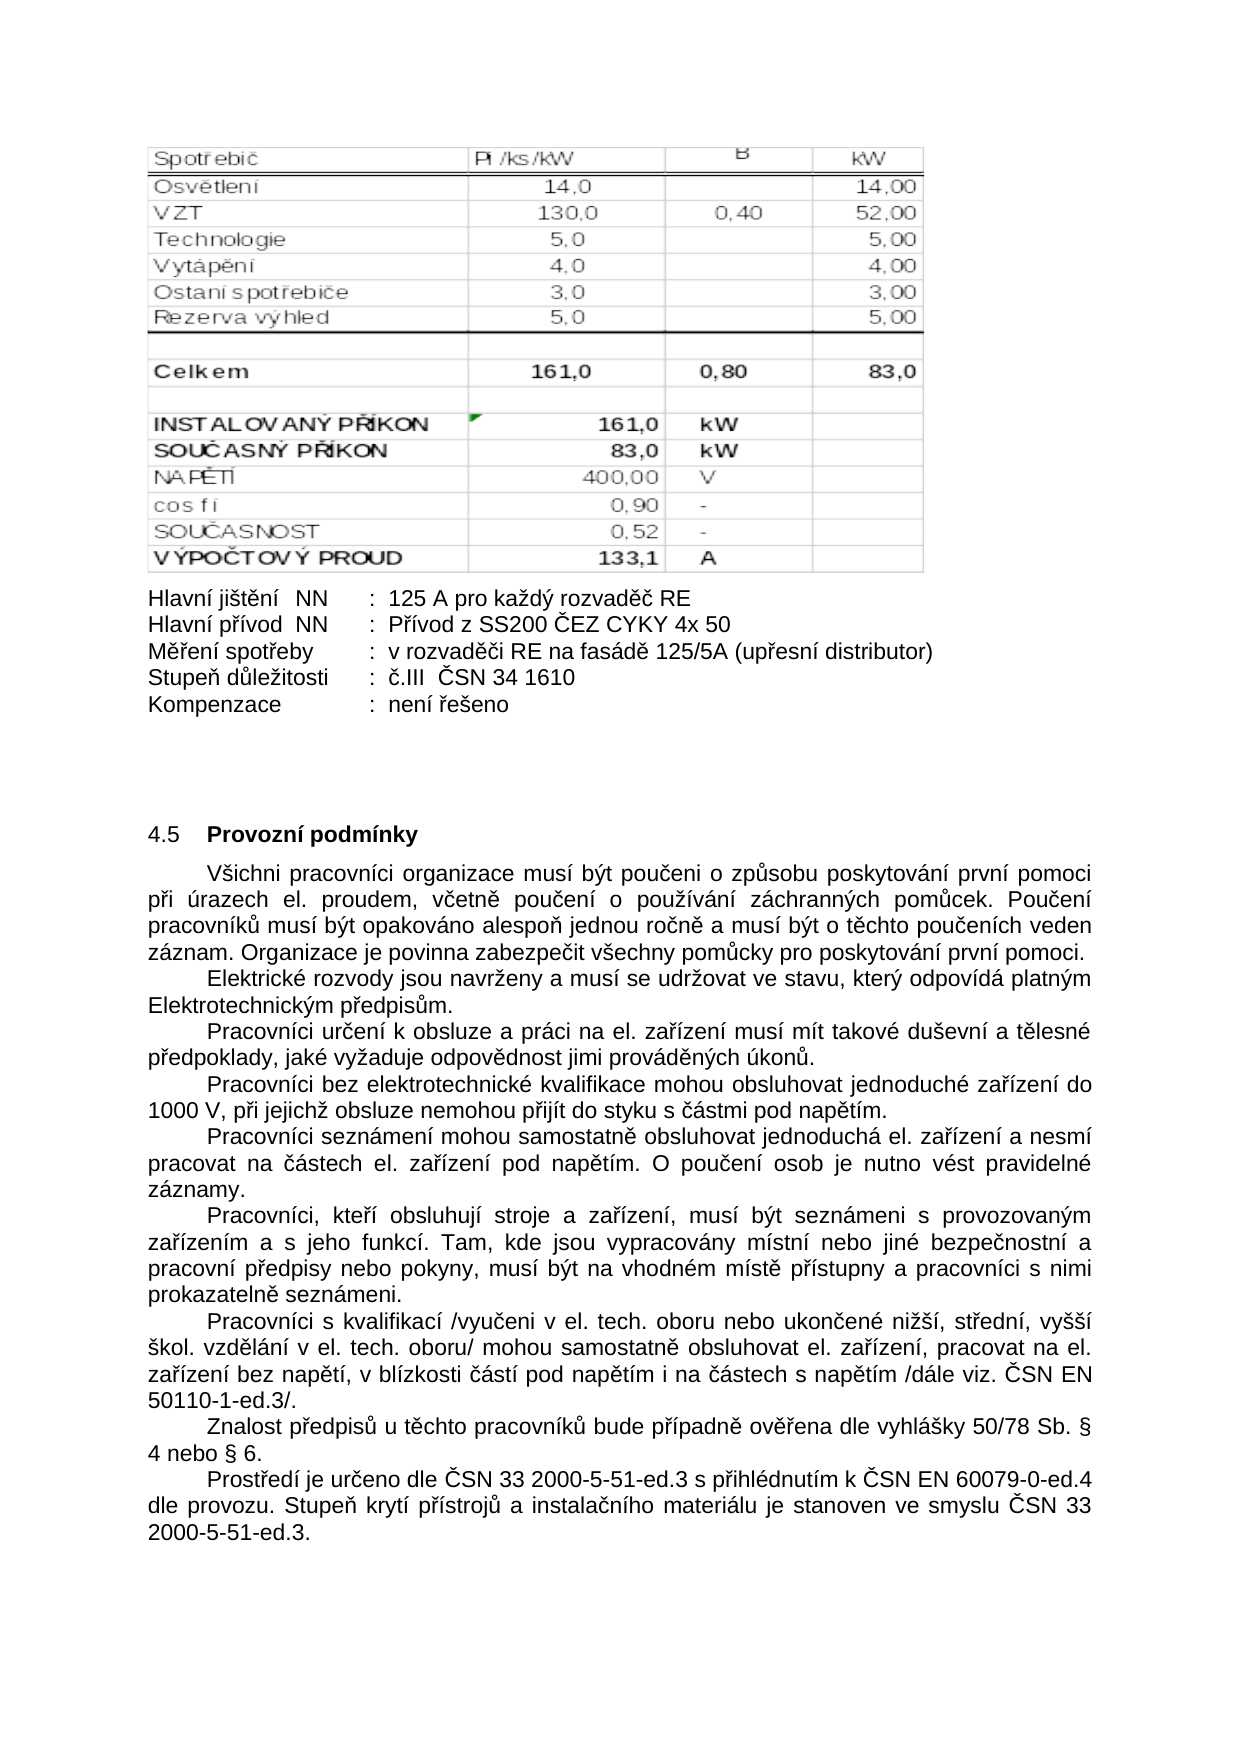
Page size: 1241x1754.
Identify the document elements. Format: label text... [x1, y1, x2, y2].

text Pracovníci s kvalifikací /vyučeni v el. tech. oboru nebo ukončené nižší, střední, vyšší škol. vzdělání v el. tech. oboru/ mohou samostatně obsluhovat el. zařízení, pracovat na el. zařízení bez napětí, v blízkosti částí pod napětím i na částech s napětím /dále viz. ČSN EN 50110-1-ed.3/. [148, 1308, 1093, 1413]
text Stupeň důležitosti : č.III ČSN 34 1610 [148, 664, 1093, 691]
text Všichni pracovníci organizace musí být poučeni o způsobu poskytování první pomoci při úrazech el. proudem, včetně poučení o používání záchranných pomůcek. Poučení pracovníků musí být opakováno alespoň jednou ročně a musí být o těchto poučeních veden záznam. Organizace je povinna zabezpečit všechny pomůcky pro poskytování první pomoci. [148, 860, 1093, 965]
text Kompenzace : není řešeno [148, 691, 1093, 717]
text Hlavní jištění NN : 125 A pro každý rozvaděč RE [148, 585, 1093, 611]
text Prostředí je určeno dle ČSN 33 2000-5-51-ed.3 s přihlédnutím k ČSN EN 60079-0-ed.4 dle provozu. Stupeň krytí přístrojů a instalačního materiálu je stanoven ve smyslu ČSN 33 2000-5-51-ed.3. [148, 1466, 1093, 1545]
text Pracovníci seznámení mohou samostatně obsluhovat jednoduchá el. zařízení a nesmí pracovat na částech el. zařízení pod napětím. O poučení osob je nutno vést pravidelné záznamy. [148, 1123, 1093, 1202]
text Znalost předpisů u těchto pracovníků bude případně ověřena dle vyhlášky 50/78 Sb. § 4 nebo § 6. [148, 1413, 1093, 1466]
text Pracovníci bez elektrotechnické kvalifikace mohou obsluhovat jednoduché zařízení do 1000 V, při jejichž obsluze nemohou přijít do styku s částmi pod napětím. [148, 1071, 1093, 1123]
subtitle Provozní podmínky [148, 821, 1093, 847]
text Hlavní přívod NN : Přívod z SS200 ČEZ CYKY 4x 50 [148, 611, 1093, 638]
text Měření spotřeby : v rozvaděči RE na fasádě 125/5A (upřesní distributor) [148, 638, 1093, 664]
text Elektrické rozvody jsou navrženy a musí se udržovat ve stavu, který odpovídá platným Elektrotechnickým předpisům. [148, 965, 1093, 1018]
text Pracovníci, kteří obsluhují stroje a zařízení, musí být seznámeni s provozovaným zařízením a s jeho funkcí. Tam, kde jsou vypracovány místní nebo jiné bezpečnostní a pracovní předpisy nebo pokyny, musí být na vhodném místě přístupny a pracovníci s nimi prokazatelně seznámeni. [148, 1202, 1093, 1308]
text Pracovníci určení k obsluze a práci na el. zařízení musí mít takové duševní a tělesné předpoklady, jaké vyžaduje odpovědnost jimi prováděných úkonů. [148, 1018, 1093, 1071]
